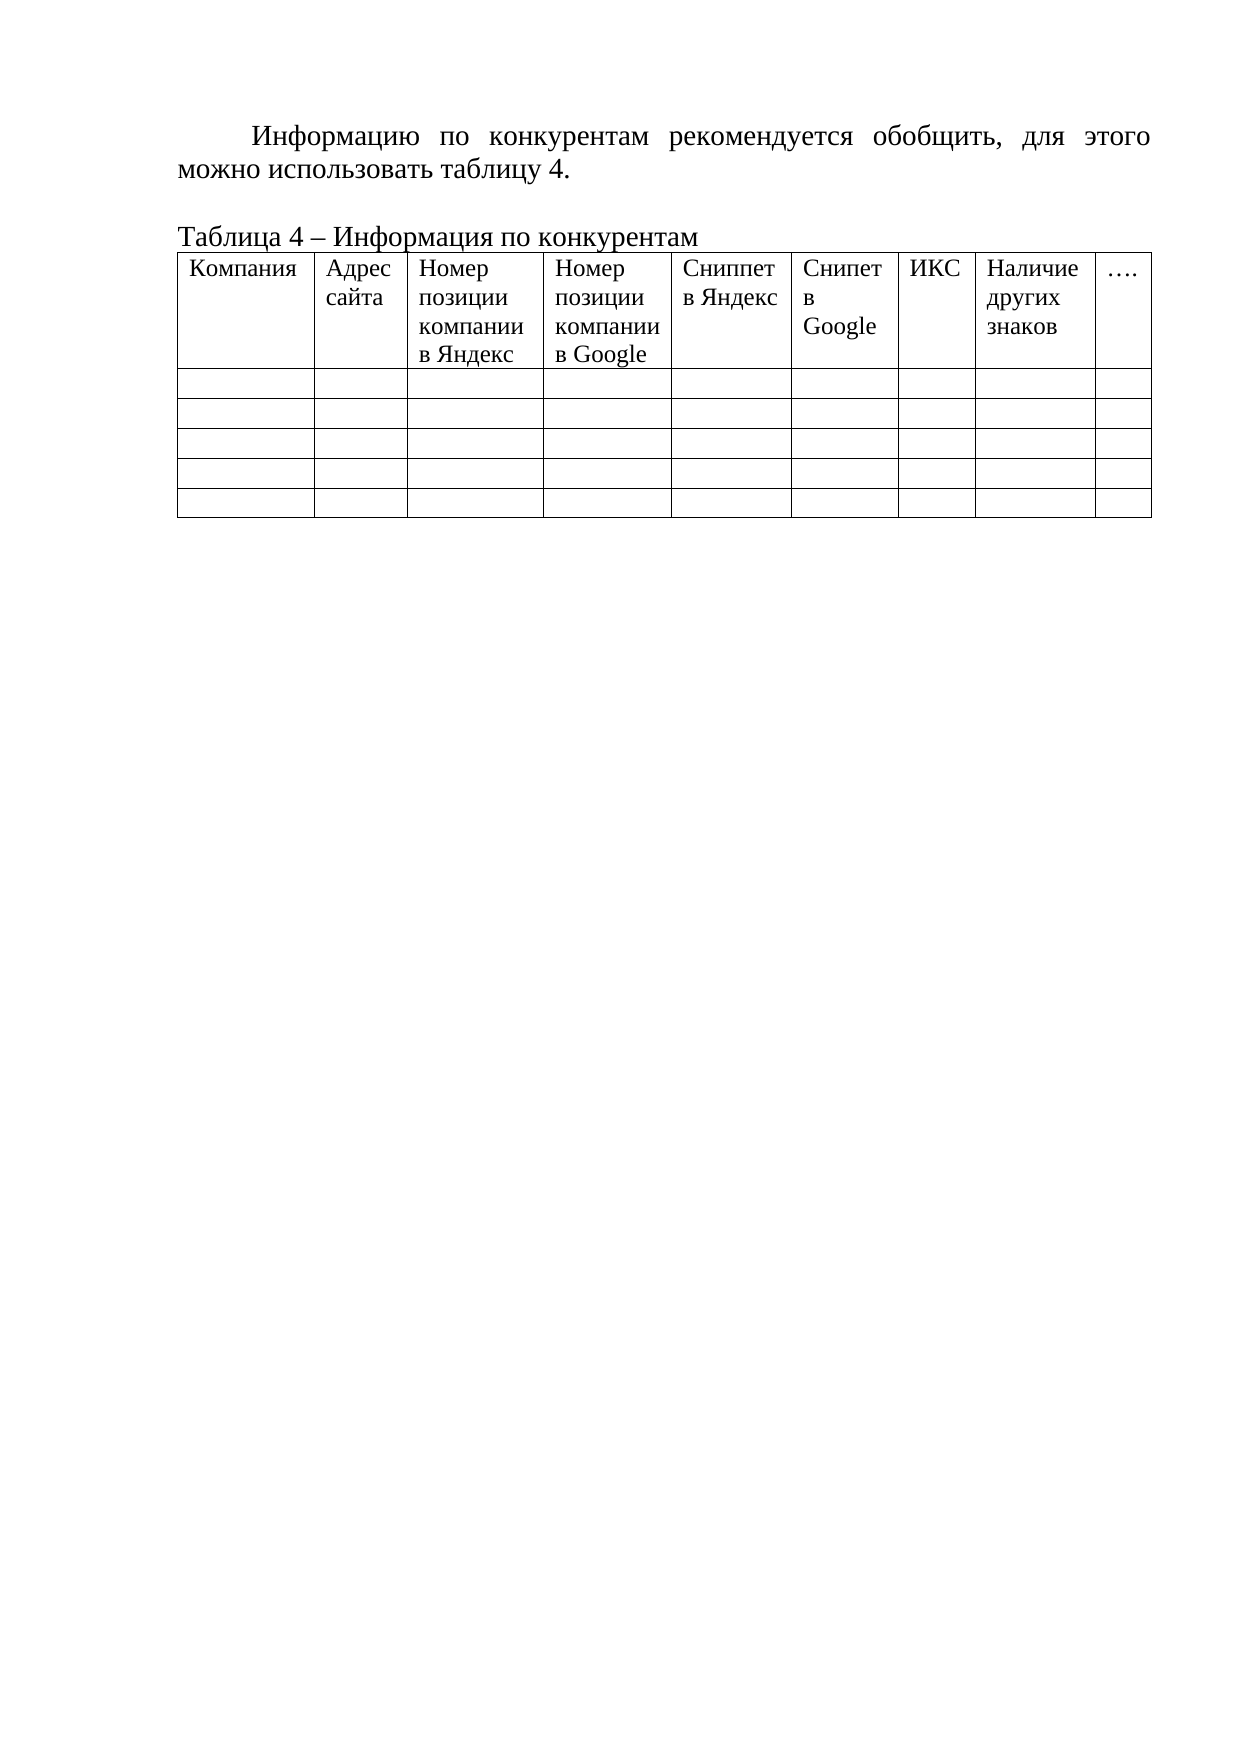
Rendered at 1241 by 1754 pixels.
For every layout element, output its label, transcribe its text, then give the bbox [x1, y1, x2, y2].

table_header Наличие других знаков [976, 253, 1095, 368]
table_cell [672, 369, 791, 398]
table_header Сниппет в Яндекс [672, 253, 791, 368]
table_cell [315, 369, 407, 398]
table_cell [544, 459, 671, 487]
table_cell [408, 459, 543, 487]
table_cell [792, 399, 898, 428]
table_cell [899, 399, 975, 428]
table_cell [792, 459, 898, 487]
table_cell [544, 399, 671, 428]
table_cell [178, 459, 314, 487]
table_cell [672, 489, 791, 517]
table_cell [1096, 459, 1151, 487]
table_cell [899, 489, 975, 517]
table_cell [178, 489, 314, 517]
table_cell [315, 459, 407, 487]
table_cell [315, 489, 407, 517]
table_cell [672, 429, 791, 458]
table_cell [1096, 489, 1151, 517]
table_cell [792, 369, 898, 398]
text Информацию по конкурентам рекомендуется обобщить, для этого можно использовать таблицу 4. [177, 118, 1152, 185]
table_cell [544, 369, 671, 398]
table_cell [899, 459, 975, 487]
table_header Адрес сайта [315, 253, 407, 368]
table_cell [315, 399, 407, 428]
table_header ИКС [899, 253, 975, 368]
table_cell [976, 429, 1095, 458]
table_cell [976, 369, 1095, 398]
table_header …. [1096, 253, 1151, 368]
table_cell [408, 429, 543, 458]
table_cell [178, 429, 314, 458]
table_cell [178, 399, 314, 428]
table_cell [792, 429, 898, 458]
table_cell [1096, 369, 1151, 398]
table_cell [976, 399, 1095, 428]
table_cell [976, 489, 1095, 517]
table_cell [899, 429, 975, 458]
table_cell [792, 489, 898, 517]
table_cell [178, 369, 314, 398]
table_cell [544, 429, 671, 458]
table_cell [408, 489, 543, 517]
table_cell [672, 459, 791, 487]
text Таблица 4 – Информация по конкурентам [177, 219, 1152, 252]
table_cell [315, 429, 407, 458]
table_cell [544, 489, 671, 517]
table_header Снипет в Google [792, 253, 898, 368]
table_cell [976, 459, 1095, 487]
table_header Компания [178, 253, 314, 368]
table_cell [1096, 399, 1151, 428]
table_cell [1096, 429, 1151, 458]
table_cell [672, 399, 791, 428]
table_cell [899, 369, 975, 398]
table_cell [408, 399, 543, 428]
table_cell [408, 369, 543, 398]
table_header Номер позиции компании в Яндекс [408, 253, 543, 368]
table_header Номер позиции компании в Google [544, 253, 671, 368]
